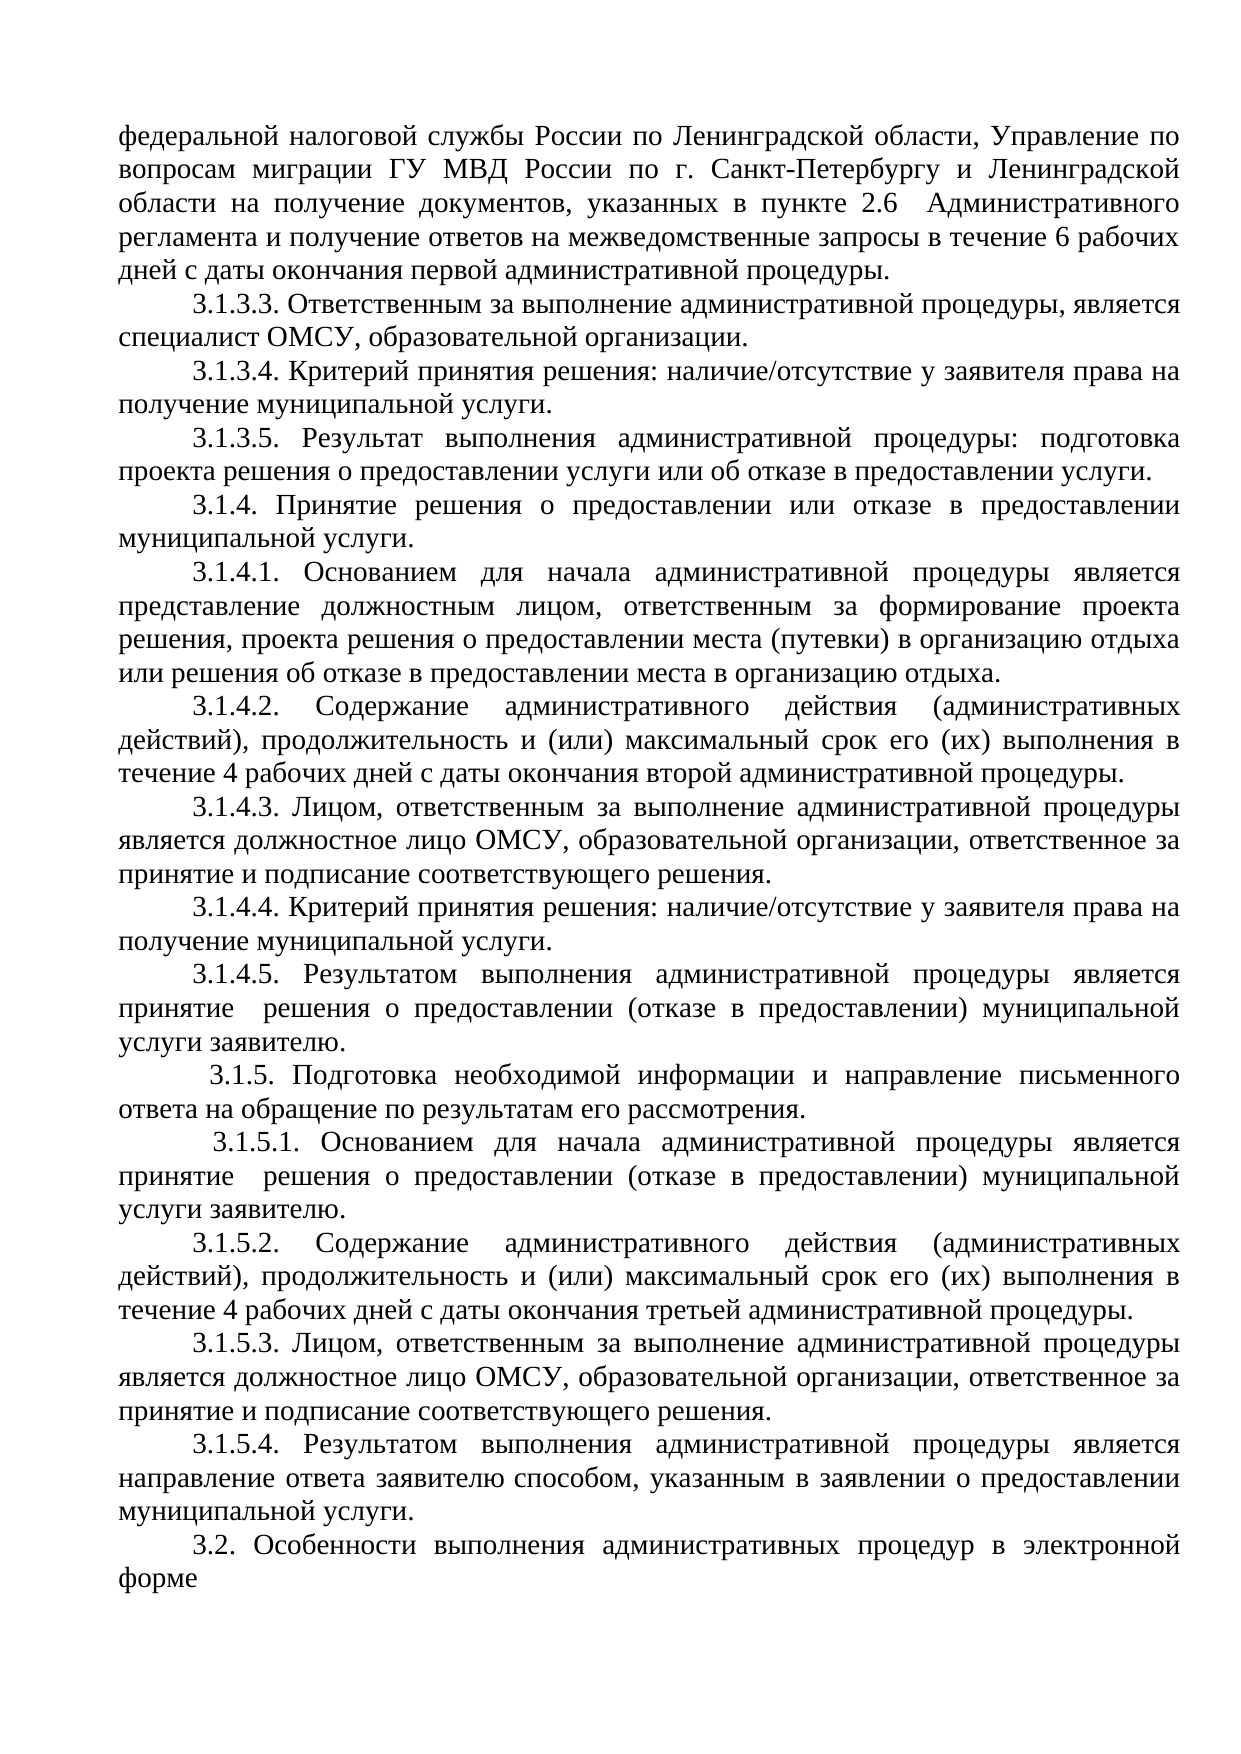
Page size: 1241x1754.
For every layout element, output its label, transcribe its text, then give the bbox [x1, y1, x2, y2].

text 3.1.4.2. Содержание административного действия (административных действий), продолжительность и (или) максимальный срок его (их) выполнения в течение 4 рабочих дней с даты окончания второй административной процедуры. [118, 688, 1181, 789]
text 3.1.5.4. Результатом выполнения административной процедуры является направление ответа заявителю способом, указанным в заявлении о предоставлении муниципальной услуги. [118, 1426, 1181, 1527]
text 3.1.4. Принятие решения о предоставлении или отказе в предоставлении муниципальной услуги. [118, 487, 1181, 554]
text 3.1.4.4. Критерий принятия решения: наличие/отсутствие у заявителя права на получение муниципальной услуги. [118, 889, 1181, 957]
text 3.2. Особенности выполнения административных процедур в электронной форме [118, 1527, 1181, 1594]
text 3.1.4.1. Основанием для начала административной процедуры является представление должностным лицом, ответственным за формирование проекта решения, проекта решения о предоставлении места (путевки) в организацию отдыха или решения об отказе в предоставлении места в организацию отдыха. [118, 554, 1181, 688]
text 3.1.5.1. Основанием для начала административной процедуры является принятие решения о предоставлении (отказе в предоставлении) муниципальной услуги заявителю. [118, 1124, 1181, 1225]
text 3.1.3.5. Результат выполнения административной процедуры: подготовка проекта решения о предоставлении услуги или об отказе в предоставлении услуги. [118, 420, 1181, 487]
text 3.1.3.3. Ответственным за выполнение административной процедуры, является специалист ОМСУ, образовательной организации. [118, 286, 1181, 353]
text 3.1.5. Подготовка необходимой информации и направление письменного ответа на обращение по результатам его рассмотрения. [118, 1057, 1181, 1124]
text 3.1.5.3. Лицом, ответственным за выполнение административной процедуры является должностное лицо ОМСУ, образовательной организации, ответственное за принятие и подписание соответствующего решения. [118, 1326, 1181, 1426]
text 3.1.5.2. Содержание административного действия (административных действий), продолжительность и (или) максимальный срок его (их) выполнения в течение 4 рабочих дней с даты окончания третьей административной процедуры. [118, 1225, 1181, 1326]
text 3.1.3.4. Критерий принятия решения: наличие/отсутствие у заявителя права на получение муниципальной услуги. [118, 353, 1181, 420]
text 3.1.4.3. Лицом, ответственным за выполнение административной процедуры является должностное лицо ОМСУ, образовательной организации, ответственное за принятие и подписание соответствующего решения. [118, 789, 1181, 889]
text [118, 118, 1181, 286]
text 3.1.4.5. Результатом выполнения административной процедуры является принятие решения о предоставлении (отказе в предоставлении) муниципальной услуги заявителю. [118, 957, 1181, 1057]
